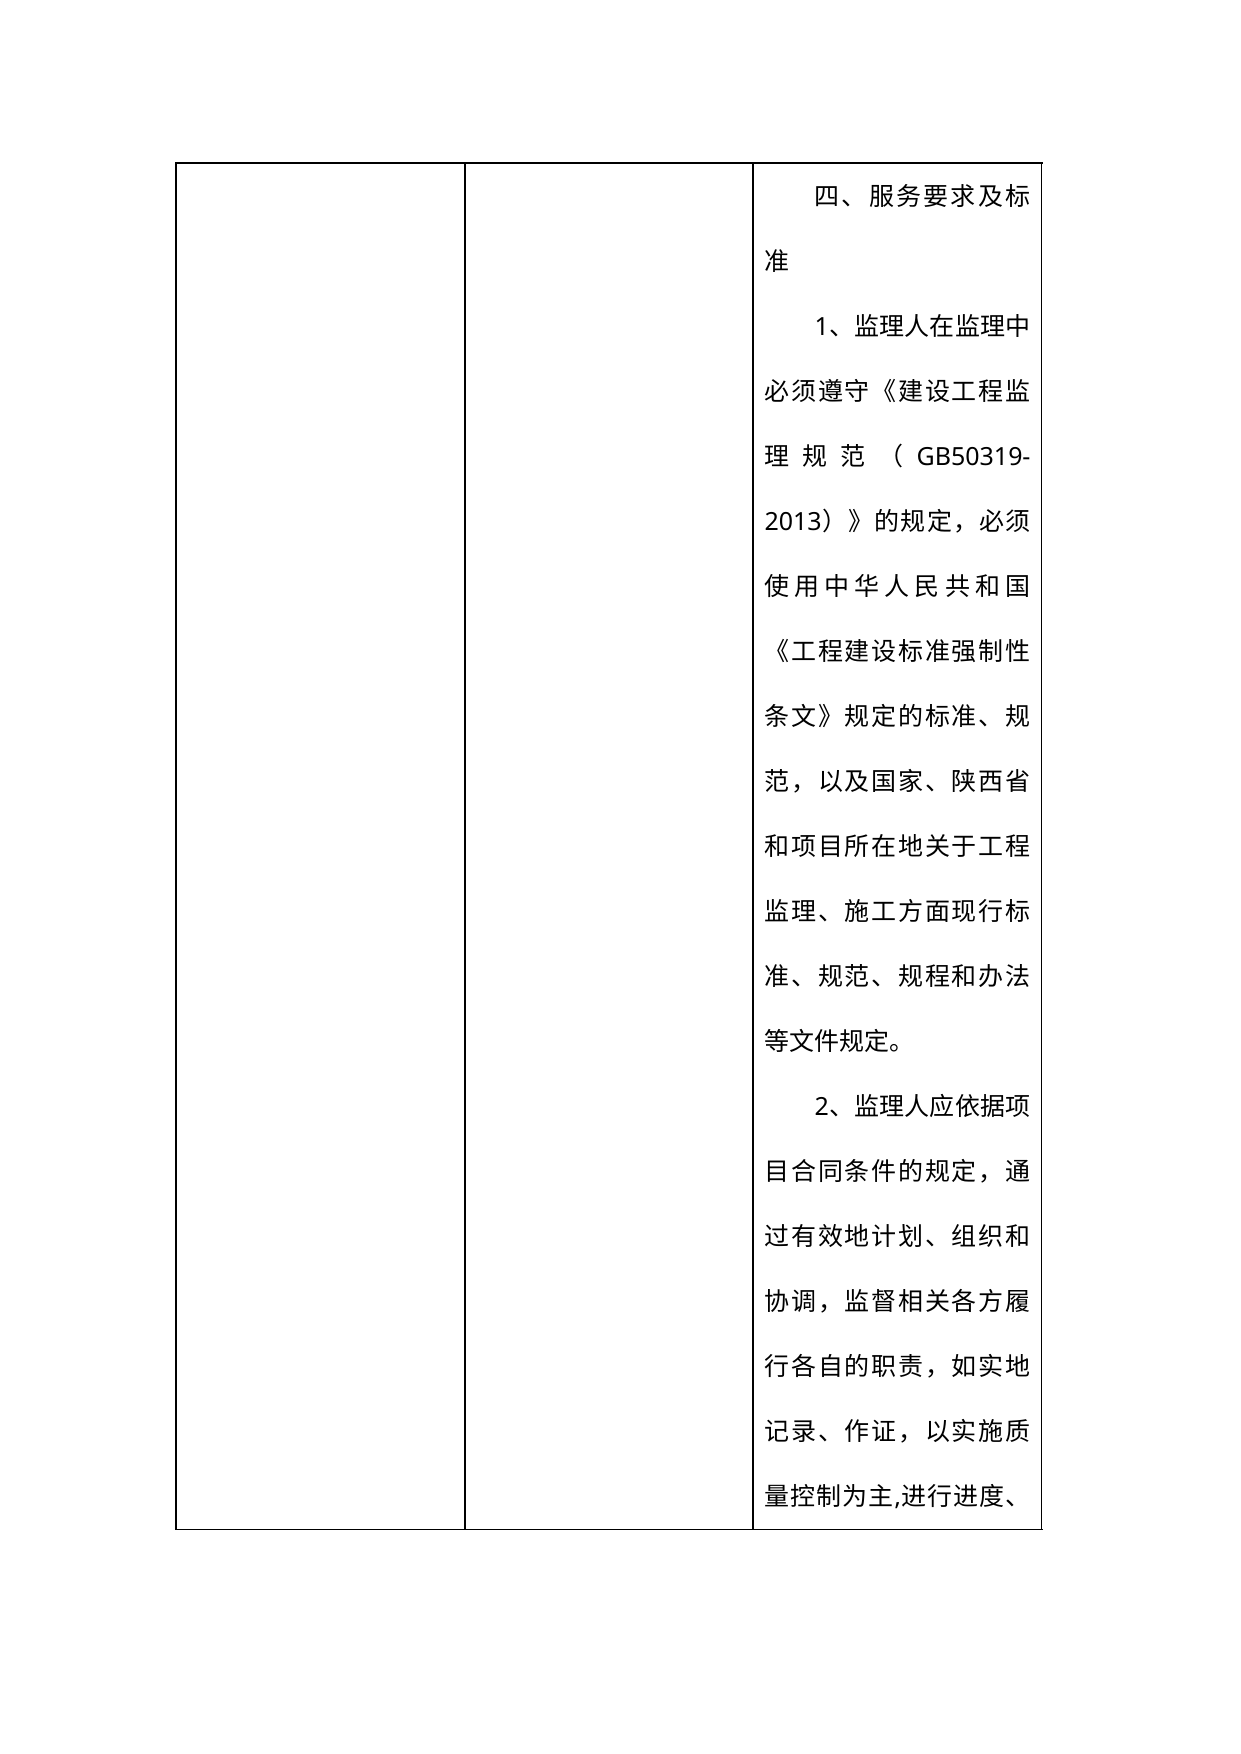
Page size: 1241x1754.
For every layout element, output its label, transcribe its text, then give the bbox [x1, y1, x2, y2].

table_cell 1 [177, 164, 464, 1528]
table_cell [754, 164, 1041, 1528]
table_cell [466, 164, 752, 1528]
